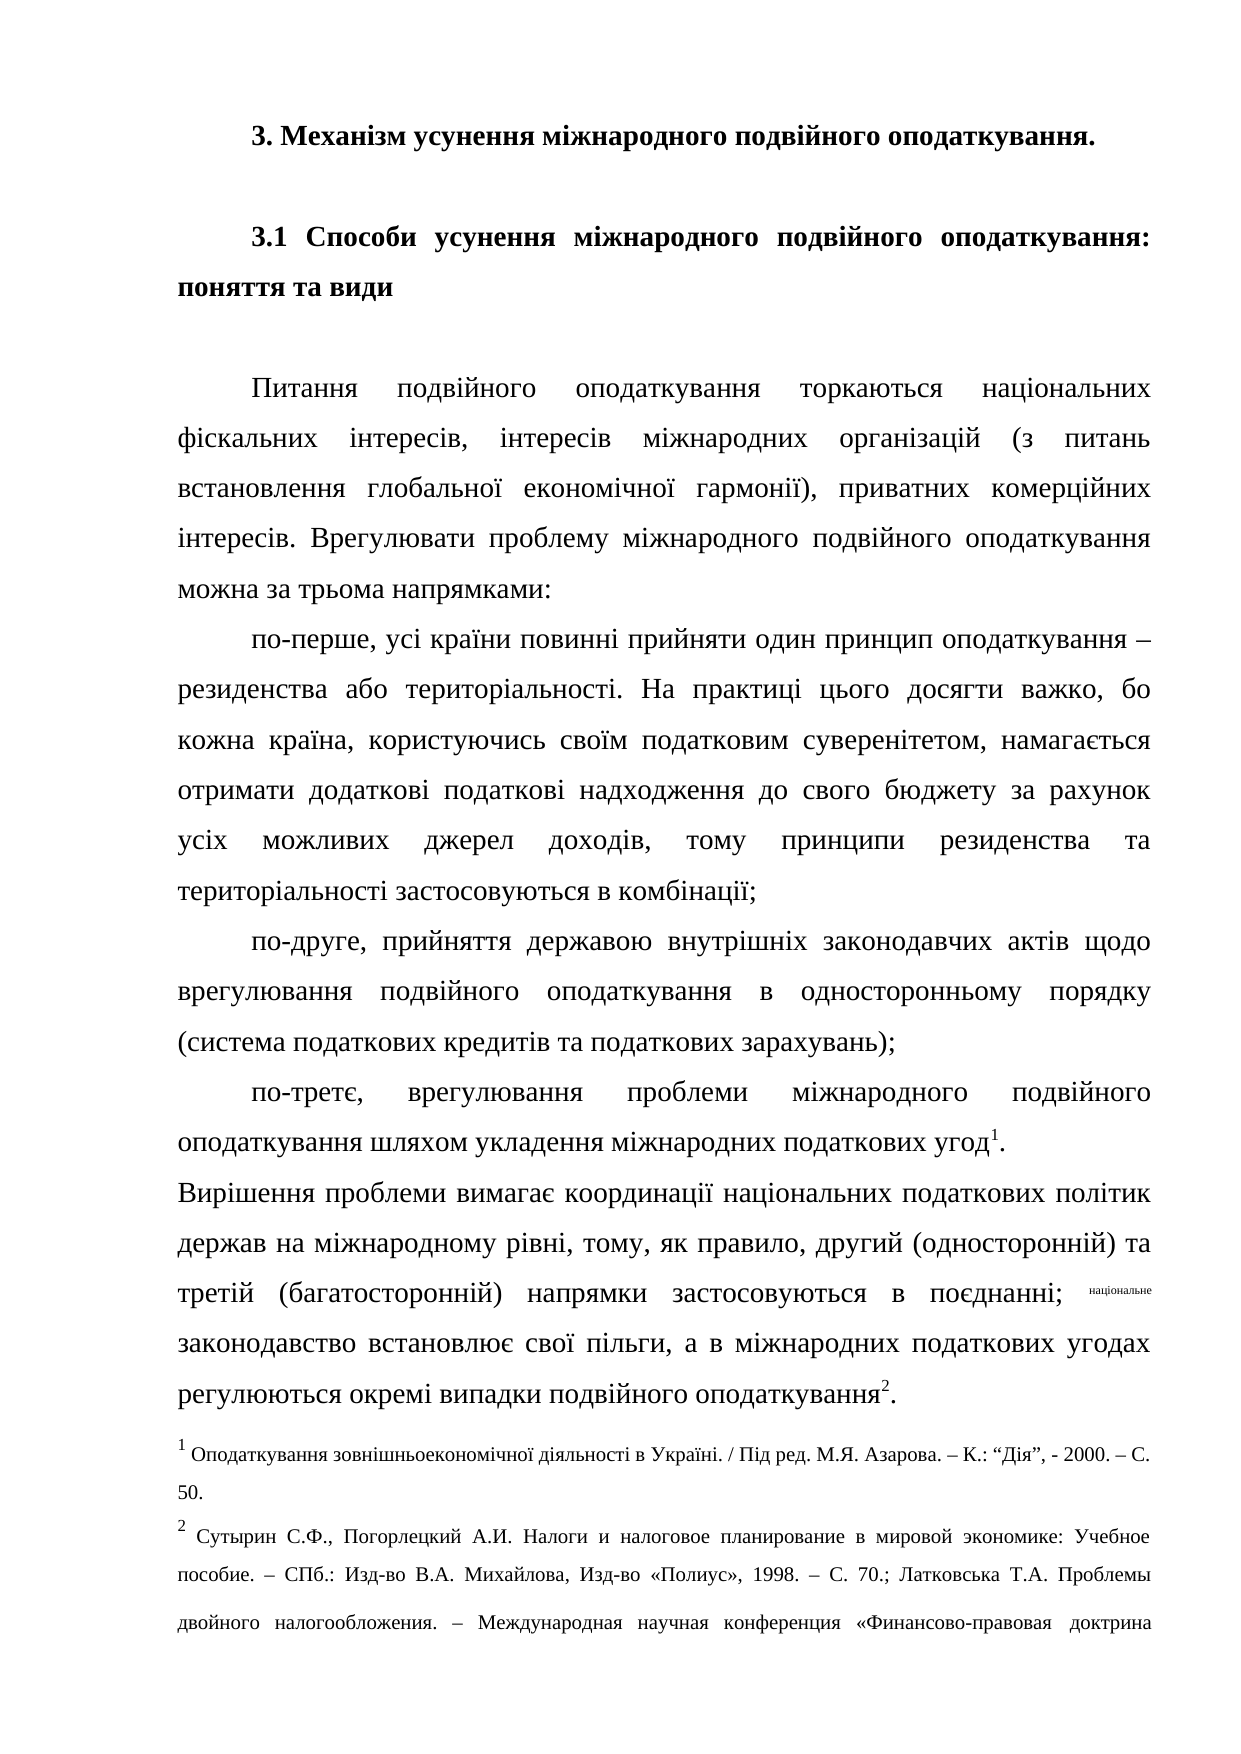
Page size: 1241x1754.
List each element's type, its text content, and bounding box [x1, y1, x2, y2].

text по-перше, усі країни повинні прийняти один принцип оподаткування – резиденства або територіальності. На практиці цього досягти важко, бо кожна країна, користуючись своїм податковим суверенітетом, намагається отримати додаткові податкові надходження до свого бюджету за рахунок усіх можливих джерел доходів, тому принципи резиденства та територіальності застосовуються в комбінації; [177, 621, 1152, 906]
text 3. Механізм усунення міжнародного подвійного оподаткування. [177, 118, 1152, 152]
text Вирішення проблеми вимагає координації національних податкових політик держав на міжнародному рівні, тому, як правило, другий (односторонній) та третій (багатосторонній) напрямки застосовуються в поєднанні; національне законодавство встановлює свої пільги, а в міжнародних податкових угодах регулюються окремі випадки подвійного оподаткування. [177, 1175, 1152, 1409]
text по-друге, прийняття державою внутрішніх законодавчих актів щодо врегулювання подвійного оподаткування в односторонньому порядку (система податкових кредитів та податкових зарахувань); [177, 923, 1152, 1057]
text 3.1 Способи усунення міжнародного подвійного оподаткування: поняття та види [177, 219, 1152, 303]
text по-третє, врегулювання проблеми міжнародного подвійного оподаткування шляхом укладення міжнародних податкових угод. [177, 1074, 1152, 1158]
text Питання подвійного оподаткування торкаються національних фіскальних інтересів, інтересів міжнародних організацій (з питань встановлення глобальної економічної гармонії), приватних комерційних інтересів. Врегулювати проблему міжнародного подвійного оподаткування можна за трьома напрямками: [177, 370, 1152, 604]
